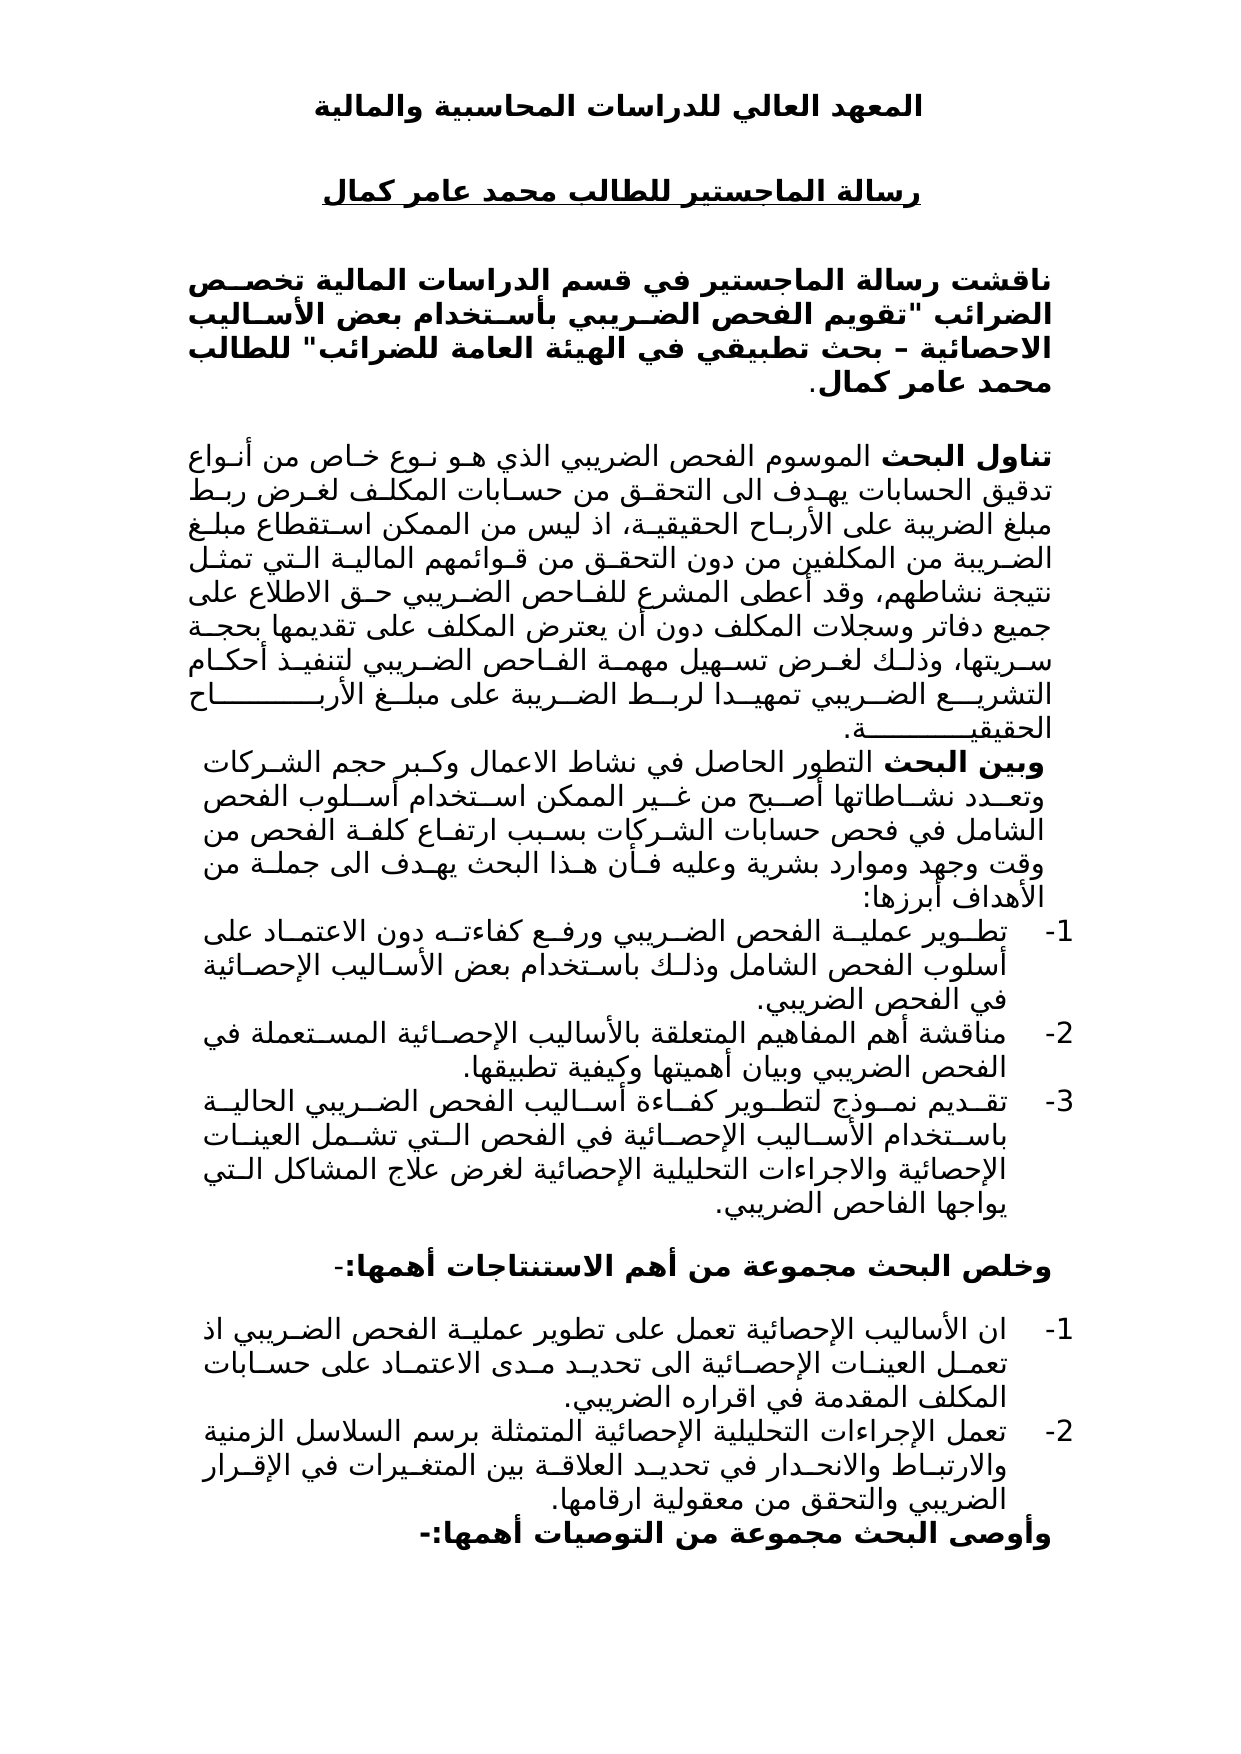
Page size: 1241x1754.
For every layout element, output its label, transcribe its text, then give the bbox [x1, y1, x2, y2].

text وخلص البحث مجموعة من أهم الاستنتاجات أهمها:- [187, 1249, 1053, 1283]
text وبين البحث التطور الحاصل في نشاط الاعمال وكبر حجم الشركات وتعدد نشاطاتها أصبح من غير الممكن استخدام أسلوب الفحص الشامل في فحص حسابات الشركات بسبب ارتفاع كلفة الفحص من وقت وجهد وموارد بشرية وعليه فأن هذا البحث يهدف الى جملة من الأهداف أبرزها: [202, 745, 1045, 915]
list مناقشة أهم المفاهيم المتعلقة بالأساليب الإحصائية المستعملة في الفحص الضريبي وبيان أهميتها وكيفية تطبيقها. [202, 1017, 1045, 1084]
text رسالة الماجستير للطالب محمد عامر كمال [191, 174, 1053, 208]
list تقديم نموذج لتطوير كفاءة أساليب الفحص الضريبي الحالية باستخدام الأساليب الإحصائية في الفحص التي تشمل العينات الإحصائية والاجراءات التحليلية الإحصائية لغرض علاج المشاكل التي يواجها الفاحص الضريبي. [202, 1084, 1045, 1220]
text المعهد العالي للدراسات المحاسبية والمالية [187, 89, 1049, 123]
list تعمل الإجراءات التحليلية الإحصائية المتمثلة برسم السلاسل الزمنية والارتباط والانحدار في تحديد العلاقة بين المتغيرات في الإقرار الضريبي والتحقق من معقولية ارقامها. [202, 1414, 1045, 1516]
list ان الأساليب الإحصائية تعمل على تطوير عملية الفحص الضريبي اذ تعمل العينات الإحصائية الى تحديد مدى الاعتماد على حسابات المكلف المقدمة في اقراره الضريبي. [202, 1313, 1045, 1414]
text تناول البحث الموسوم الفحص الضريبي الذي هو نوع خاص من أنواع تدقيق الحسابات يهدف الى التحقق من حسابات المكلف لغرض ربط مبلغ الضريبة على الأرباح الحقيقية، اذ ليس من الممكن استقطاع مبلغ الضريبة من المكلفين من دون التحقق من قوائمهم المالية التي تمثل نتيجة نشاطهم، وقد أعطى المشرع للفاحص الضريبي حق الاطلاع على جميع دفاتر وسجلات المكلف دون أن يعترض المكلف على تقديمها بحجة سريتها، وذلك لغرض تسهيل مهمة الفاحص الضريبي لتنفيذ أحكام التشريـع الضريبي تمهيدا لربط الضريبة على مبلغ الأربــــــــــاح الحقيقيــــــــــــة. [187, 439, 1053, 745]
text وأوصى البحث مجموعة من التوصيات أهمها:- [187, 1516, 1053, 1550]
list تطوير عملية الفحص الضريبي ورفع كفاءته دون الاعتماد على أسلوب الفحص الشامل وذلك باستخدام بعض الأساليب الإحصائية في الفحص الضريبي. [202, 915, 1045, 1017]
text ناقشت رسالة الماجستير في قسم الدراسات المالية تخصص الضرائب "تقويم الفحص الضريبي بأستخدام بعض الأساليب الاحصائية – بحث تطبيقي في الهيئة العامة للضرائب" للطالب محمد عامر كمال. [187, 264, 1053, 399]
